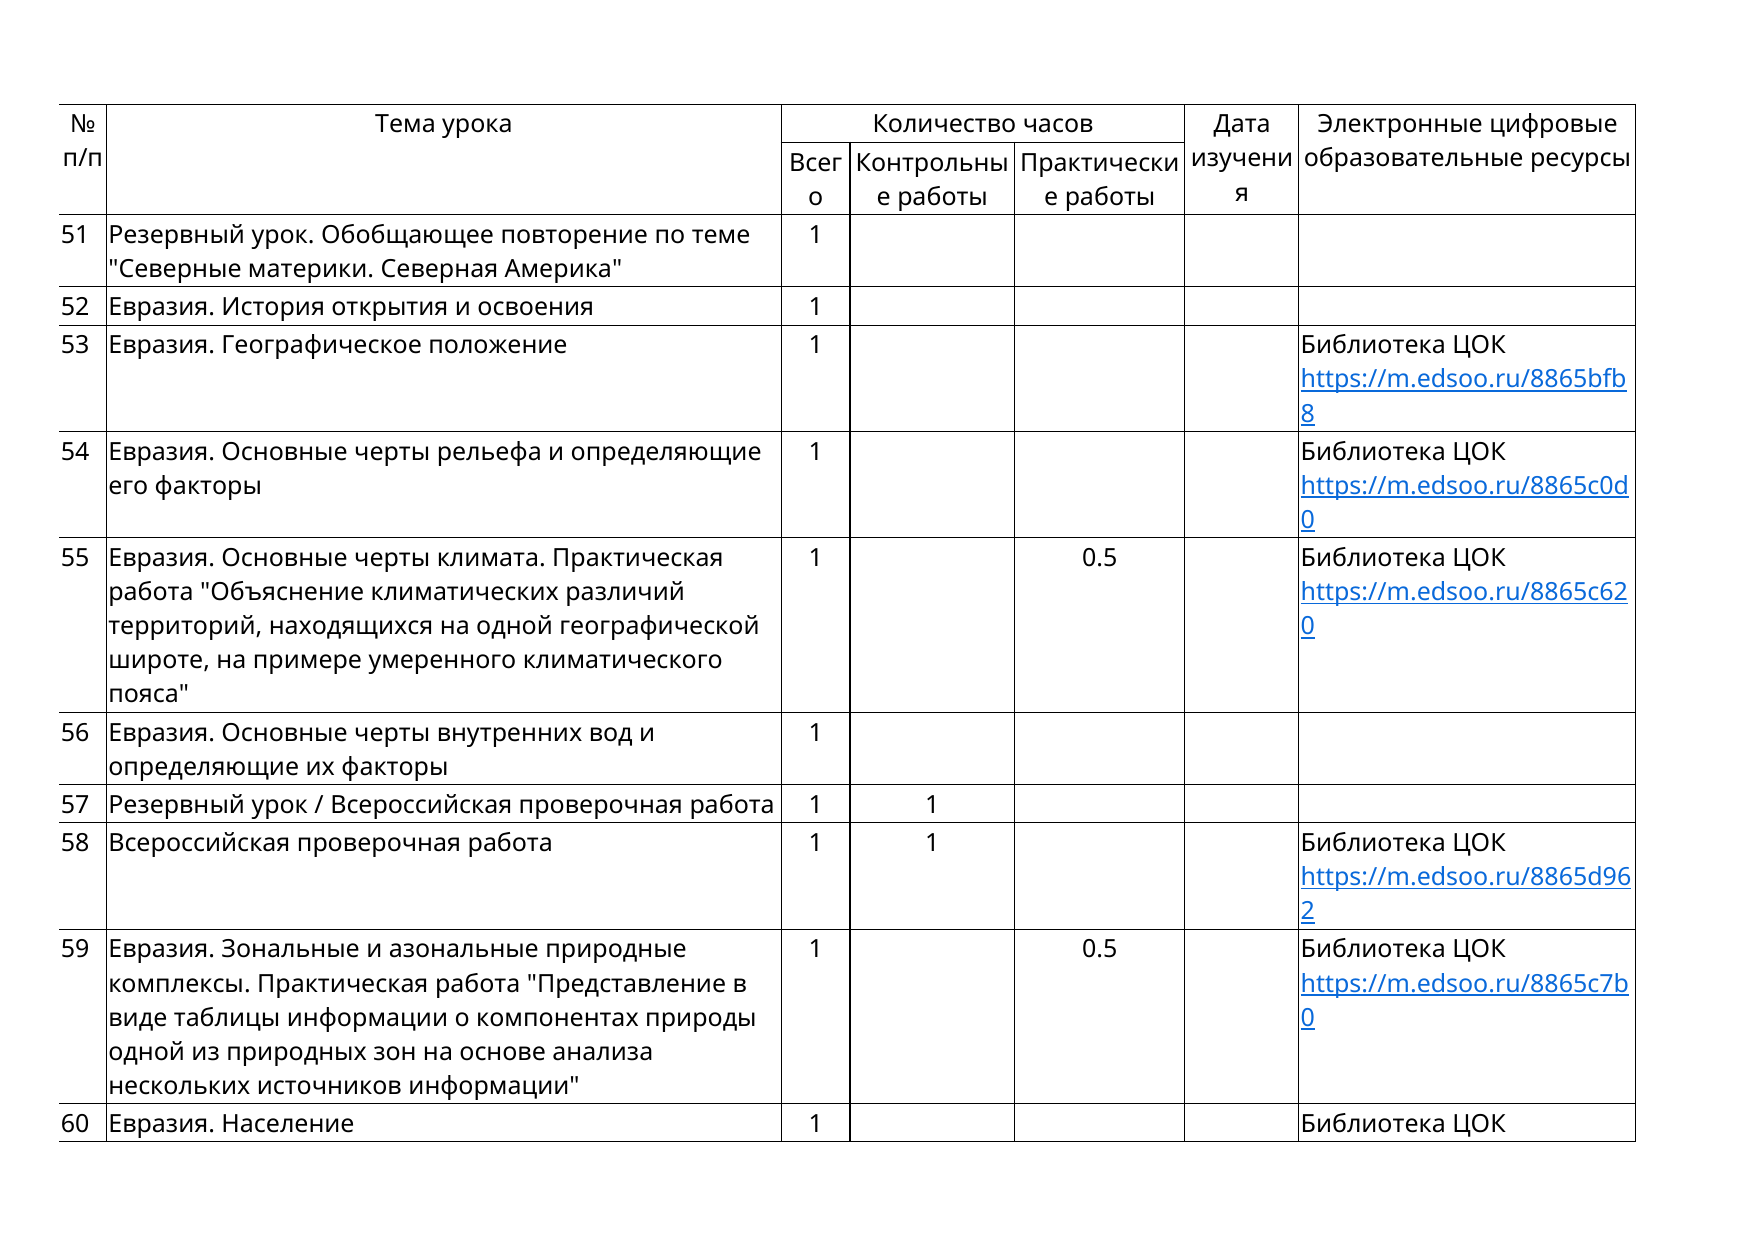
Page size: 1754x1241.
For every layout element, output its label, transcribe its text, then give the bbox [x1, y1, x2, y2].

table_cell 52 [59, 287, 106, 324]
table_cell Евразия. Население [107, 1104, 781, 1141]
table_cell [1015, 287, 1184, 324]
table_cell [851, 538, 1014, 712]
table_cell [1185, 1104, 1298, 1141]
table_cell [851, 432, 1014, 537]
table_cell [1185, 713, 1298, 784]
table_cell [1185, 930, 1298, 1103]
table_cell Евразия. История открытия и освоения [107, 287, 781, 324]
table_cell Библиотека ЦОК https://m.edsoo.ru/8865d962 [1299, 823, 1635, 928]
table_cell 1 [782, 538, 849, 712]
table_cell [1185, 823, 1298, 928]
table_cell [1015, 326, 1184, 431]
table_cell 1 [851, 823, 1014, 928]
table_header Дата изучения [1185, 105, 1298, 214]
table_cell Евразия. Географическое положение [107, 326, 781, 431]
table_cell Библиотека ЦОК https://m.edsoo.ru/8865bfb8 [1299, 326, 1635, 431]
table_cell 59 [59, 930, 106, 1103]
table_cell 58 [59, 823, 106, 928]
table_cell [851, 215, 1014, 286]
table_cell 1 [782, 432, 849, 537]
table_cell 1 [782, 713, 849, 784]
table_cell 55 [59, 538, 106, 712]
table_cell 1 [782, 785, 849, 822]
table_cell 51 [59, 215, 106, 286]
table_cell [1299, 1104, 1635, 1141]
table_cell Евразия. Основные черты внутренних вод и определяющие их факторы [107, 713, 781, 784]
table_cell 54 [59, 432, 106, 537]
table_cell [1015, 823, 1184, 928]
table_cell 1 [782, 326, 849, 431]
table_cell 1 [782, 215, 849, 286]
table_cell [851, 287, 1014, 324]
table_cell 57 [59, 785, 106, 822]
table_header Количество часов [782, 105, 1184, 142]
table_cell 1 [782, 823, 849, 928]
table_header Тема урока [107, 105, 781, 214]
table_cell Резервный урок / Всероссийская проверочная работа [107, 785, 781, 822]
table_cell [1185, 287, 1298, 324]
table_cell Контрольные работы [851, 143, 1014, 214]
table_cell 53 [59, 326, 106, 431]
table_cell 1 [851, 785, 1014, 822]
table_cell 0.5 [1015, 930, 1184, 1103]
table_cell [1185, 432, 1298, 537]
table_cell [1015, 432, 1184, 537]
table_cell Библиотека ЦОК https://m.edsoo.ru/8865c620 [1299, 538, 1635, 712]
table_cell 56 [59, 713, 106, 784]
table_cell Евразия. Основные черты рельефа и определяющие его факторы [107, 432, 781, 537]
table_cell 1 [782, 1104, 849, 1141]
table_header Электронные цифровые образовательные ресурсы [1299, 105, 1635, 214]
table_header № п/п [59, 105, 106, 214]
table_cell 60 [59, 1104, 106, 1141]
table_cell [851, 713, 1014, 784]
table_cell Практические работы [1015, 143, 1184, 214]
table_cell 1 [782, 930, 849, 1103]
table_cell [1015, 785, 1184, 822]
table_cell [1185, 326, 1298, 431]
table_cell Всего [782, 143, 849, 214]
table_cell [1185, 538, 1298, 712]
table_cell [1015, 215, 1184, 286]
table_cell 0.5 [1015, 538, 1184, 712]
table_cell [1185, 215, 1298, 286]
table_cell Евразия. Зональные и азональные природные комплексы. Практическая работа "Представление в виде таблицы информации о компонентах природы одной из природных зон на основе анализа нескольких источников информации" [107, 930, 781, 1103]
table_cell 1 [782, 287, 849, 324]
table_cell Евразия. Основные черты климата. Практическая работа "Объяснение климатических различий территорий, находящихся на одной географической широте, на примере умеренного климатического пояса" [107, 538, 781, 712]
table_cell [1299, 287, 1635, 324]
table_cell [1185, 785, 1298, 822]
table_cell [851, 1104, 1014, 1141]
table_cell [1015, 713, 1184, 784]
table_cell Библиотека ЦОК https://m.edsoo.ru/8865c0d0 [1299, 432, 1635, 537]
table_cell Библиотека ЦОК https://m.edsoo.ru/8865c7b0 [1299, 930, 1635, 1103]
table_cell [1015, 1104, 1184, 1141]
table_cell [851, 326, 1014, 431]
table_cell [1299, 785, 1635, 822]
table_cell Всероссийская проверочная работа [107, 823, 781, 928]
table_cell Резервный урок. Обобщающее повторение по теме "Северные материки. Северная Америка" [107, 215, 781, 286]
table_cell [1299, 713, 1635, 784]
table_cell [851, 930, 1014, 1103]
table_cell [1299, 215, 1635, 286]
